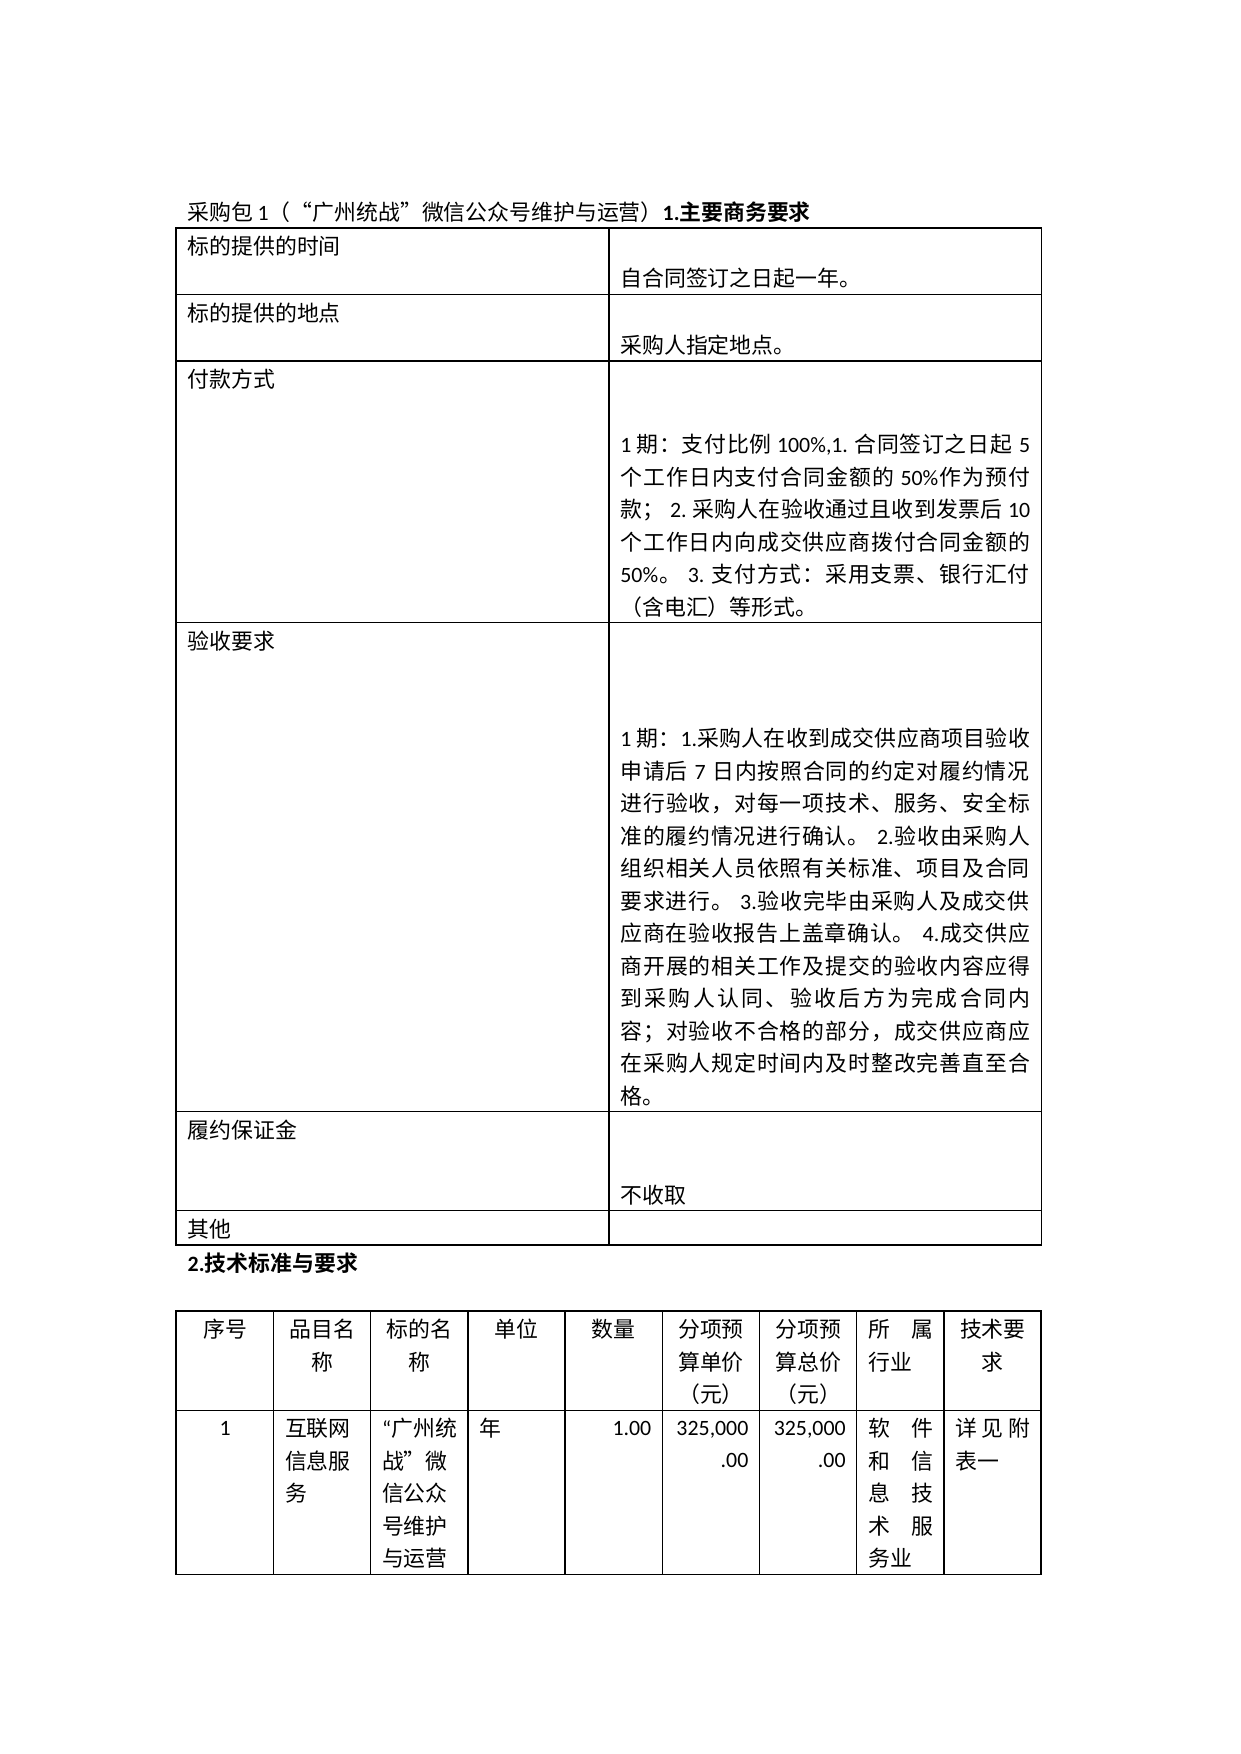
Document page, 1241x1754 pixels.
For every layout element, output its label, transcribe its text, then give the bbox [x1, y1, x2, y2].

table_header 分项预算单价（元） [663, 1312, 759, 1409]
table_cell 标的提供的地点 [177, 295, 608, 360]
table_header 序号 [177, 1312, 273, 1409]
table_header 数量 [566, 1312, 662, 1409]
table_cell 软件和信息技术服务业 [857, 1411, 943, 1573]
table_cell 325,000.00 [663, 1411, 759, 1573]
table_cell 采购人指定地点。 [610, 295, 1041, 360]
table_header 所属行业 [857, 1312, 943, 1409]
table_cell 1 [177, 1411, 273, 1573]
table_cell 1期：1.采购人在收到成交供应商项目验收申请后 7 日内按照合同的约定对履约情况进行验收，对每一项技术、服务、安全标准的履约情况进行确认。 2.验收由采购人组织相关人员依照有关标准、项目及合同要求进行。 3.验收完毕由采购人及成交供应商在验收报告上盖章确认。 4.成交供应商开展的相关工作及提交的验收内容应得到采购人认同、验收后方为完成合同内容；对验收不合格的部分，成交供应商应在采购人规定时间内及时整改完善直至合格。 [610, 623, 1041, 1111]
table_header 标的提供的时间 [177, 229, 608, 293]
table_cell 履约保证金 [177, 1112, 608, 1210]
table_header 自合同签订之日起一年。 [610, 229, 1041, 293]
table_cell 不收取 [610, 1112, 1041, 1210]
table_header 分项预算总价（元） [760, 1312, 856, 1409]
table_cell 验收要求 [177, 623, 608, 1111]
text 2.技术标准与要求 [187, 1245, 1053, 1278]
table_cell 其他 [177, 1211, 608, 1244]
table_cell 325,000.00 [760, 1411, 856, 1573]
table_header 单位 [469, 1312, 564, 1409]
table_cell 互联网信息服务 [274, 1411, 370, 1573]
table_cell 1期：支付比例100%,1. 合同签订之日起 5个工作日内支付合同金额的50%作为预付款； 2. 采购人在验收通过且收到发票后10个工作日内向成交供应商拨付合同金额的50%。 3. 支付方式：采用支票、银行汇付（含电汇）等形式。 [610, 362, 1041, 622]
table_header 标的名称 [371, 1312, 467, 1409]
table_cell 详见附表一 [945, 1411, 1040, 1573]
table_cell 1.00 [566, 1411, 662, 1573]
table_cell “广州统战”微信公众号维护与运营 [371, 1411, 467, 1573]
table_cell 付款方式 [177, 362, 608, 622]
table_header 品目名称 [274, 1312, 370, 1409]
table_header 技术要求 [945, 1312, 1040, 1409]
table_cell [610, 1211, 1041, 1244]
text 采购包1（“广州统战”微信公众号维护与运营）1.主要商务要求 [187, 194, 1053, 227]
table_cell 年 [469, 1411, 564, 1573]
